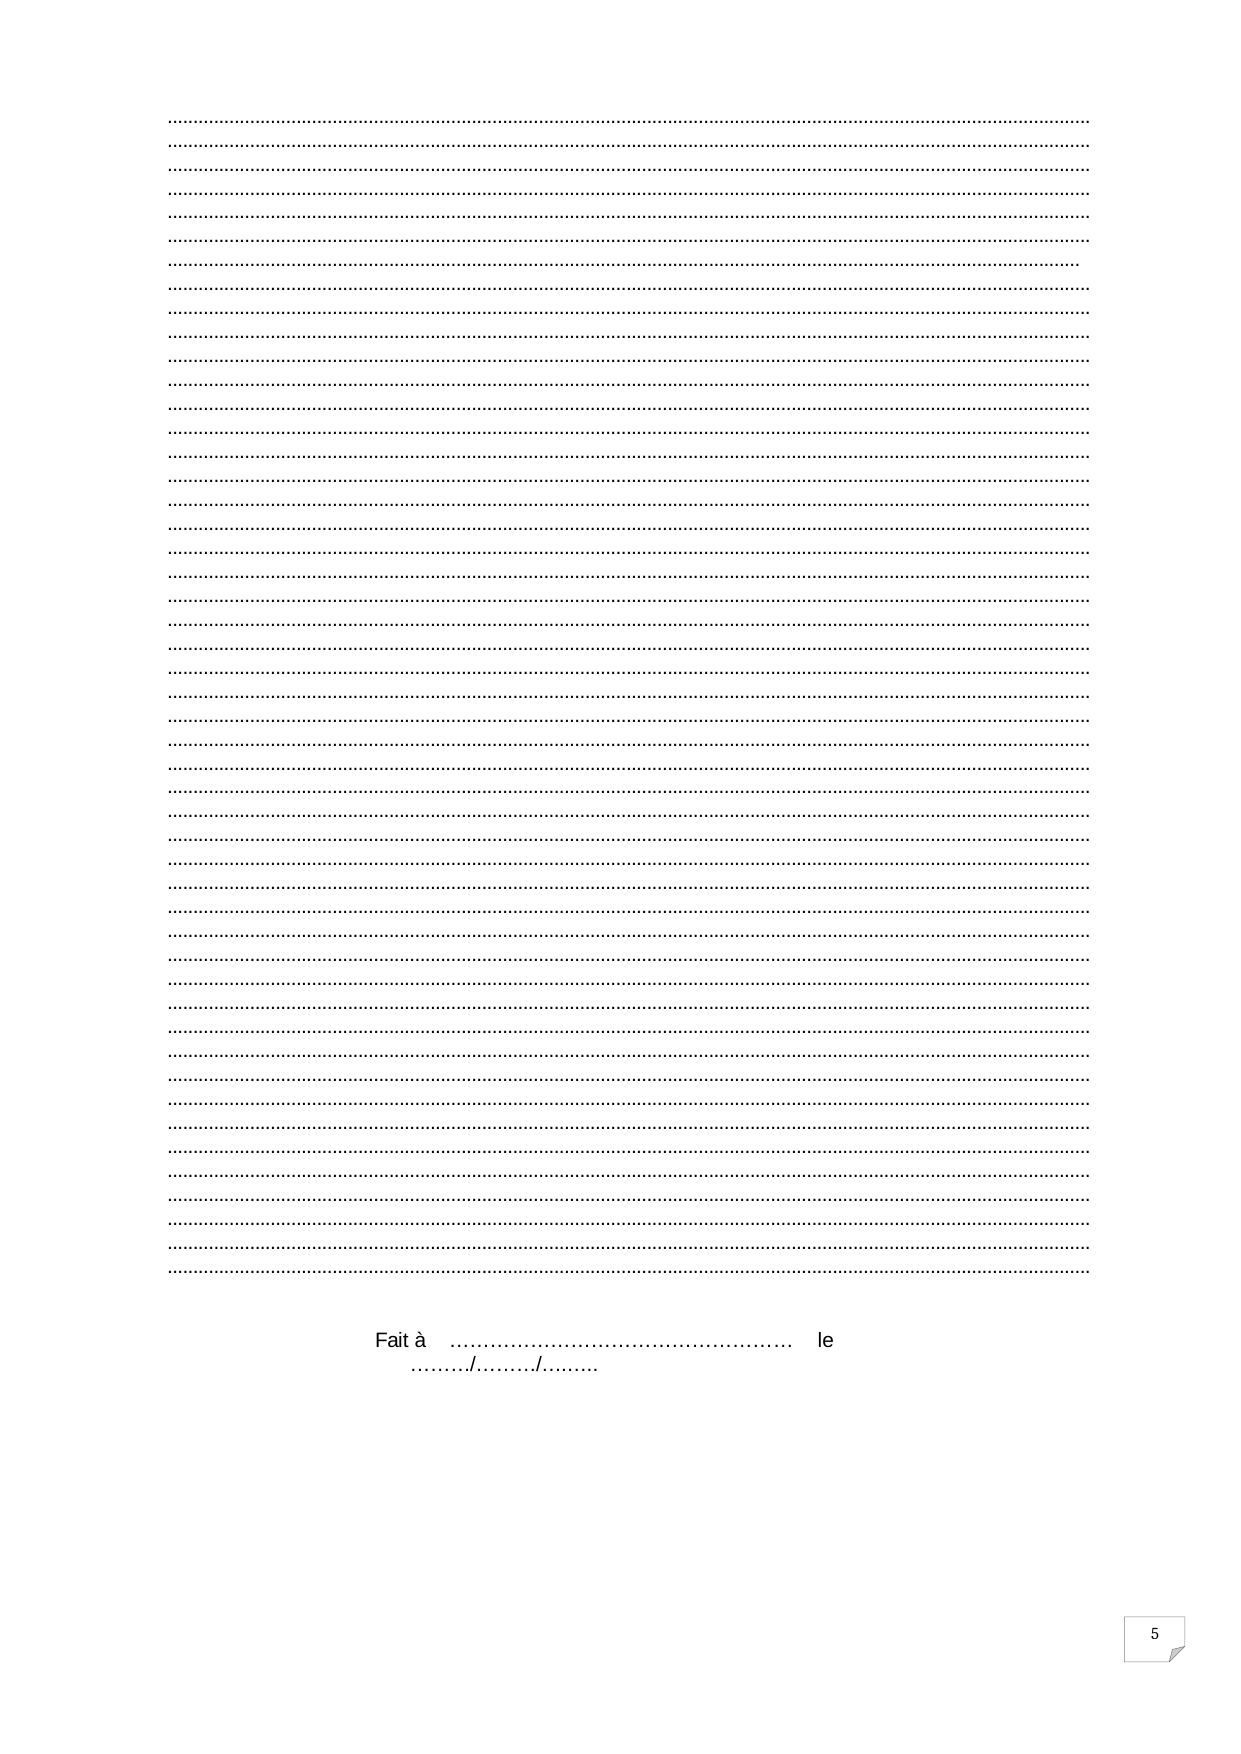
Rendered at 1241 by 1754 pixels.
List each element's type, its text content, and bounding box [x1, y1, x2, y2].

text Fait à …………………………………………… le ………/………/….….. [148, 1328, 859, 1376]
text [167, 103, 1125, 127]
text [167, 127, 1125, 151]
text ................................................................................................................................................................................. [167, 247, 1125, 271]
